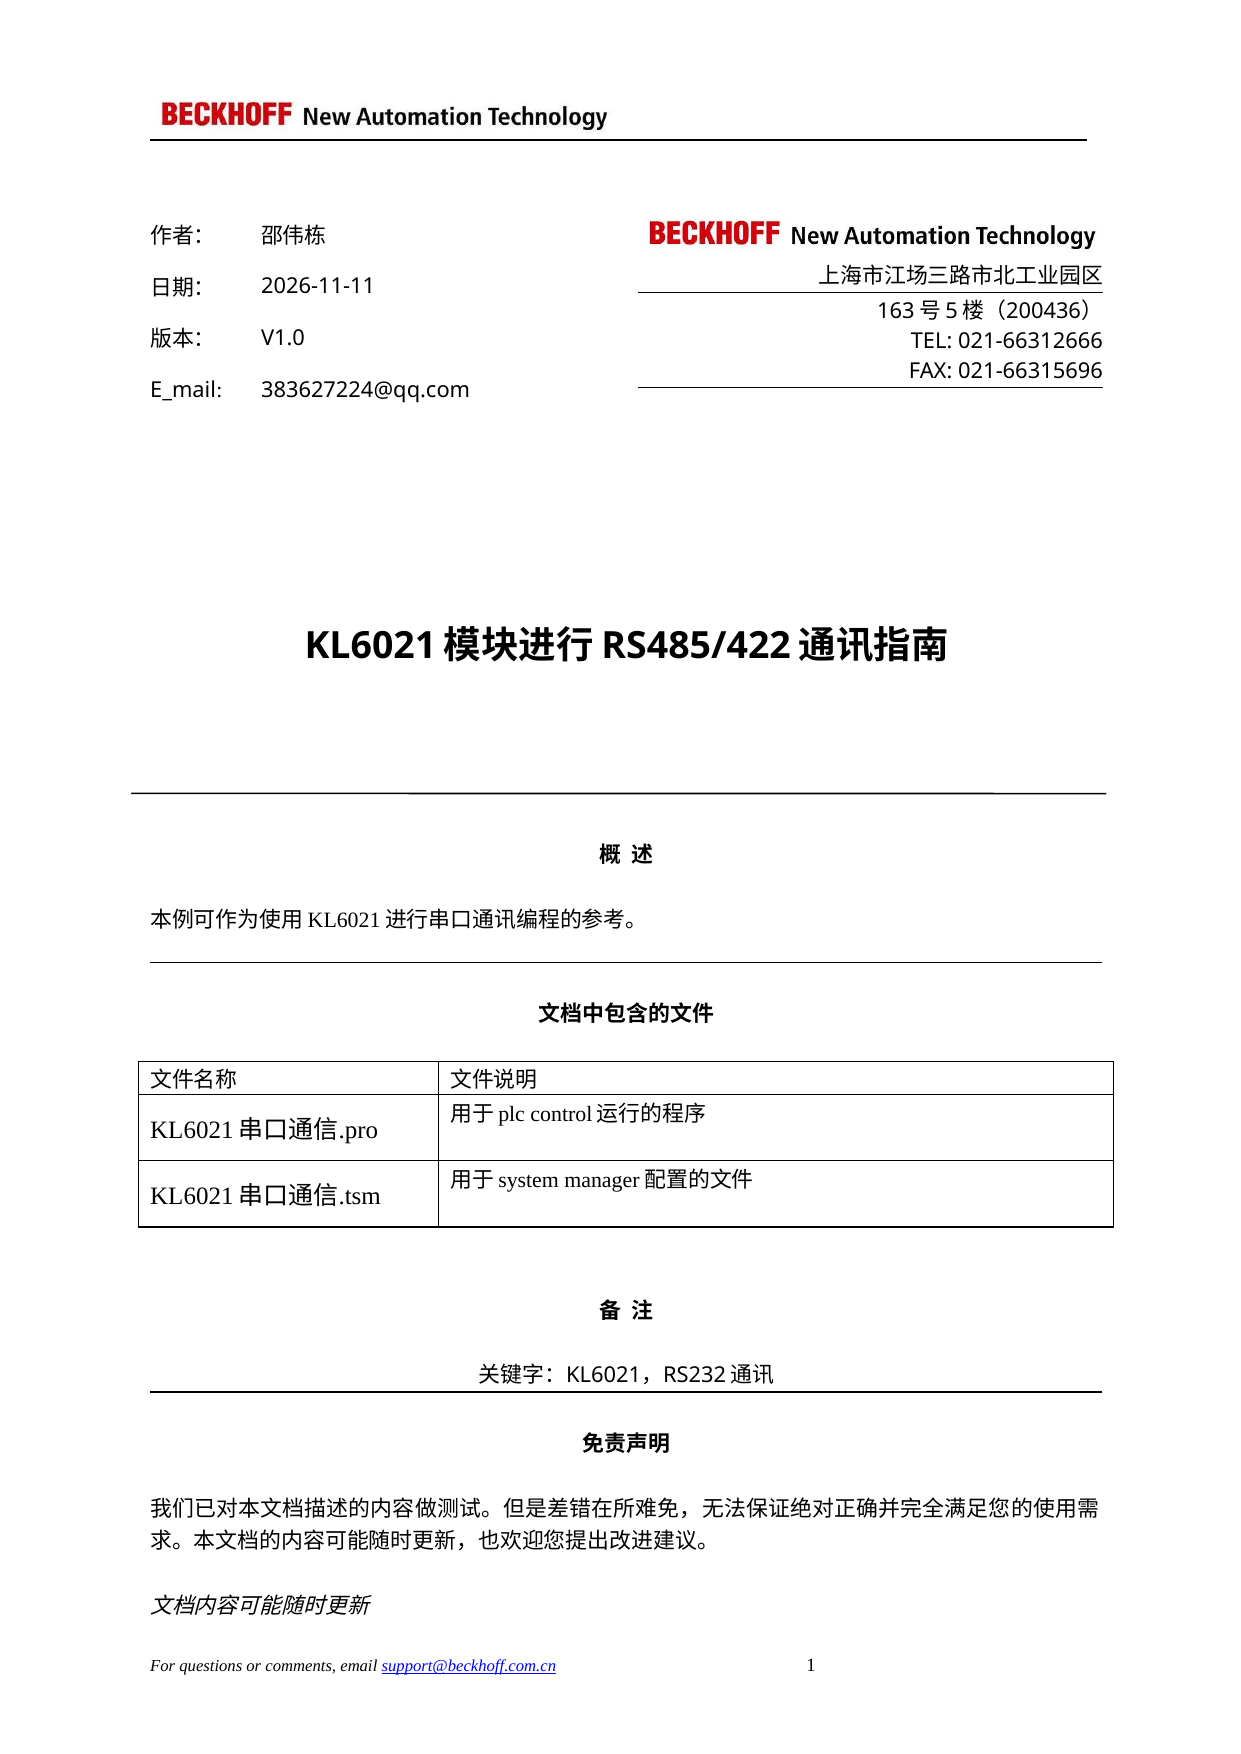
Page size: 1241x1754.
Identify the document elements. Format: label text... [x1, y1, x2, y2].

table_header 上海市江场三路市北工业园区 163号5楼（200436） TEL: 021-66312666 FAX: 021-66315696 [627, 208, 1114, 414]
table_cell V1.0 [250, 311, 627, 363]
table_header 概 述 [139, 837, 1114, 869]
table_cell 383627224@qq.com [250, 363, 627, 414]
table_header 关键字：KL6021，RS232通讯 [139, 1358, 1114, 1393]
table_cell 2013-12-18 [250, 260, 627, 311]
table_cell 日期： [139, 260, 249, 311]
picture [150, 89, 619, 139]
table_header 文件说明 [439, 1062, 1113, 1094]
table_header 本例可作为使用KL6021进行串口通讯编程的参考。 [139, 902, 1114, 963]
table_header 备 注 [139, 1293, 1114, 1325]
table_cell 版本： [139, 311, 249, 363]
table_cell 用于system manager配置的文件 [439, 1161, 1113, 1226]
table_header KL6021模块进行RS485/422通讯指南 [139, 609, 1114, 739]
table_header 作者： [139, 208, 249, 260]
table_header 免责声明 [139, 1425, 1114, 1458]
table_cell E_mail: [139, 363, 249, 414]
table_cell 用于plc control运行的程序 [439, 1095, 1113, 1160]
picture [638, 208, 1107, 259]
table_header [139, 1490, 1114, 1620]
table_cell KL6021串口通信.tsm [139, 1161, 438, 1226]
table_cell KL6021串口通信.pro [139, 1095, 438, 1160]
table_header 文件名称 [139, 1062, 438, 1094]
table_header 邵伟栋 [250, 208, 627, 260]
table_header 文档中包含的文件 [139, 996, 1114, 1028]
